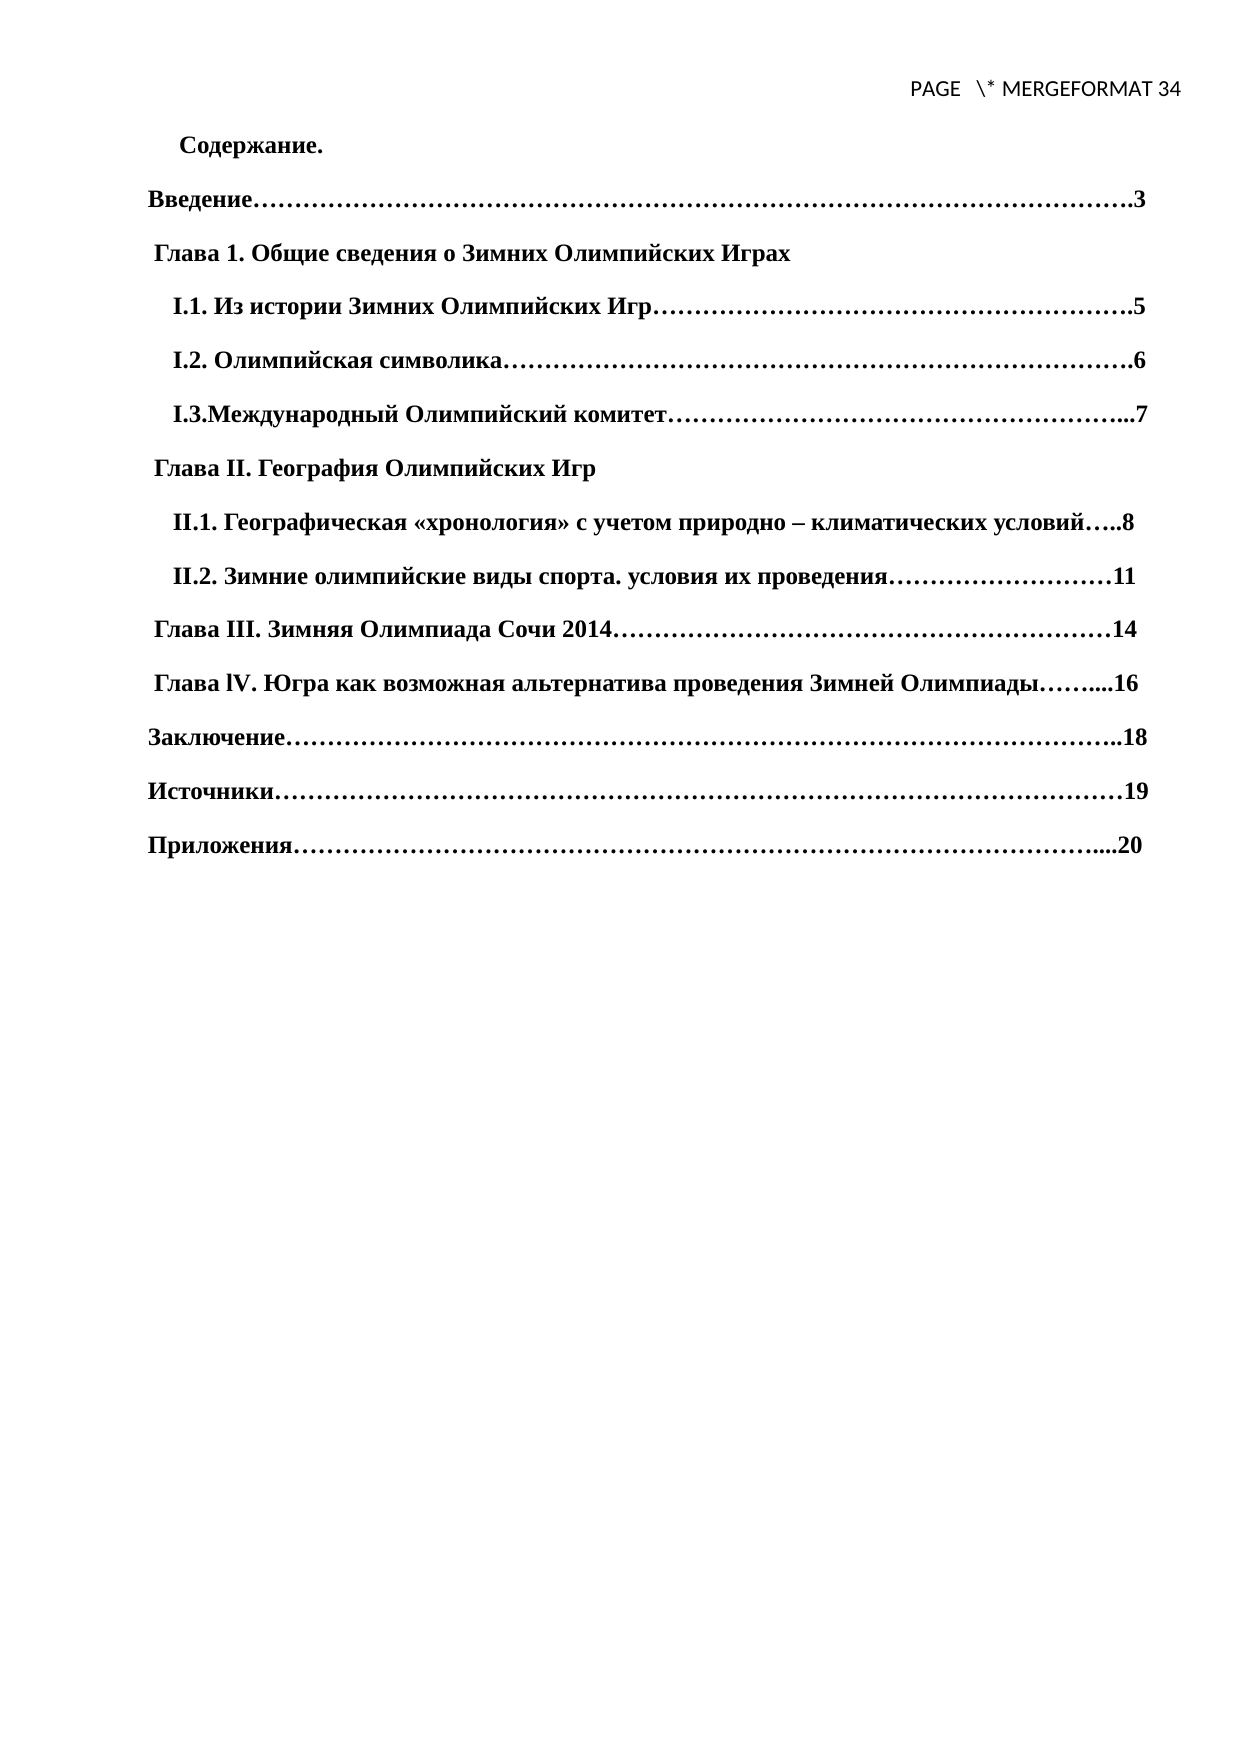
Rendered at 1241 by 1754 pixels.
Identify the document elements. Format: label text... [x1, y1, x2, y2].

text Приложения……………………………………………………………………………………....20 [148, 830, 1181, 859]
text Заключение………………………………………………………………………………………..18 [148, 722, 1181, 751]
text Глава lV. Югра как возможная альтернатива проведения Зимней Олимпиады……....16 [148, 668, 1181, 697]
text Глава 1. Общие сведения о Зимних Олимпийских Играх [148, 238, 1181, 266]
text Введение…………………………………………………………………………………………….3 [148, 184, 1181, 212]
text Глава III. Зимняя Олимпиада Сочи 2014……………………………………………………14 [148, 614, 1181, 643]
text Глава II. География Олимпийских Игр [148, 453, 1181, 482]
text I.2. Олимпийская символика………………………………………………………………….6 [148, 345, 1181, 374]
text I.3.Международный Олимпийский комитет………………………………………………...7 [148, 399, 1181, 428]
text Источники…………………………………………………………………………………………19 [148, 776, 1181, 805]
text II.2. Зимние олимпийские виды спорта. условия их проведения………………………11 [148, 561, 1181, 589]
text II.1. Географическая «хронология» с учетом природно – климатических условий…..8 [148, 507, 1181, 536]
text I.1. Из истории Зимних Олимпийских Игр………………………………………………….5 [148, 291, 1181, 320]
text Содержание. [148, 130, 1181, 159]
